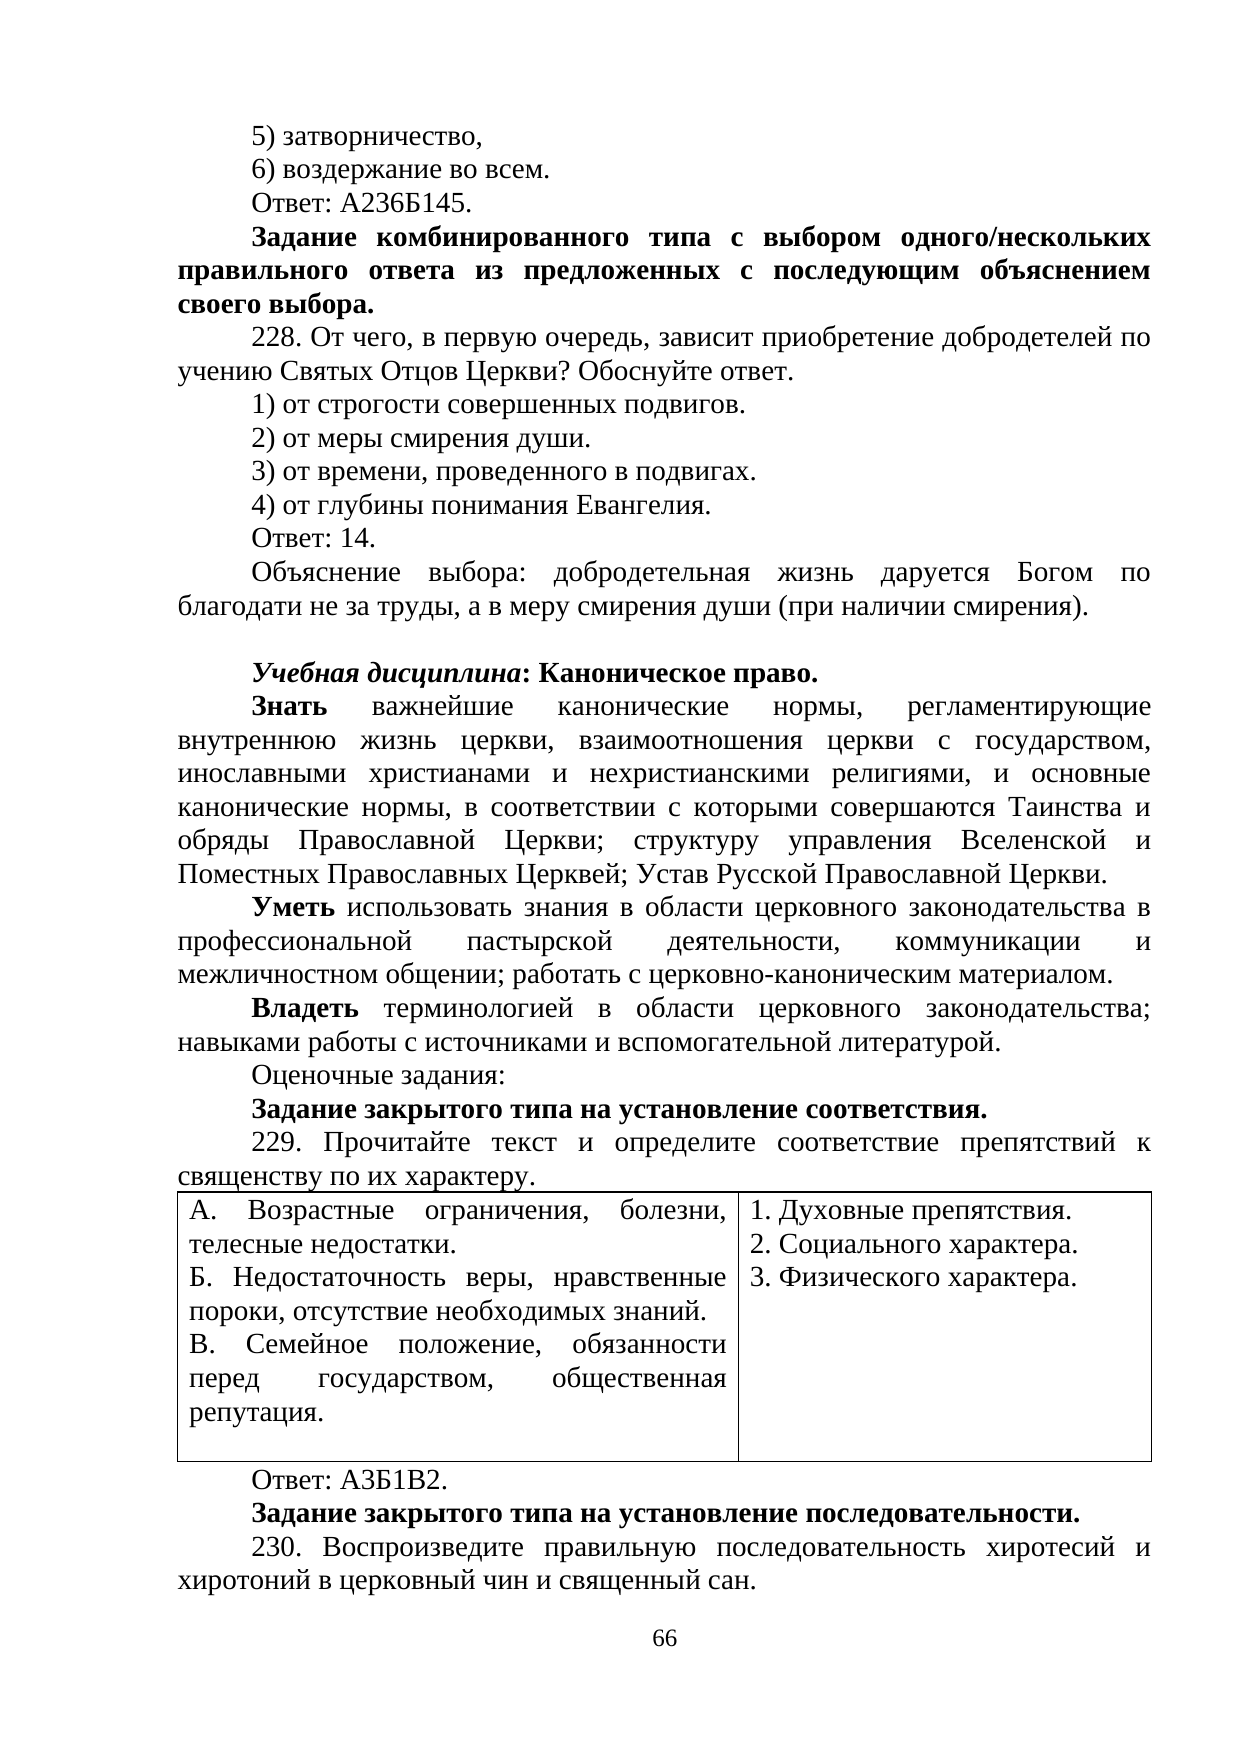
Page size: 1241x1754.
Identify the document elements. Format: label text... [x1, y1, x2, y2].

text Уметь использовать знания в области церковного законодательства в профессиональной пастырской деятельности, коммуникации и межличностном общении; работать с церковно-каноническим материалом. [177, 889, 1152, 990]
text 3) от времени, проведенного в подвигах. [177, 453, 1152, 487]
text Ответ: 14. [177, 521, 1152, 554]
text 228. От чего, в первую очередь, зависит приобретение добродетелей по учению Святых Отцов Церкви? Обоснуйте ответ. [177, 319, 1152, 386]
text 5) затворничество, [177, 118, 1152, 152]
text Задание комбинированного типа с выбором одного/нескольких правильного ответа из предложенных с последующим объяснением своего выбора. [177, 219, 1152, 319]
text 2) от меры смирения души. [177, 420, 1152, 453]
text Ответ: А3Б1В2. [177, 1462, 1152, 1495]
text 4) от глубины понимания Евангелия. [177, 487, 1152, 521]
text 6) воздержание во всем. [177, 152, 1152, 185]
text 230. Воспроизведите правильную последовательность хиротесий и хиротоний в церковный чин и священный сан. [177, 1529, 1152, 1596]
text Ответ: А236Б145. [177, 185, 1152, 219]
text Учебная дисциплина: Каноническое право. [177, 655, 1152, 688]
text Объяснение выбора: добродетельная жизнь даруется Богом по благодати не за труды, а в меру смирения души (при наличии смирения). [177, 554, 1152, 621]
text 1) от строгости совершенных подвигов. [177, 386, 1152, 420]
text Знать важнейшие канонические нормы, регламентирующие внутреннюю жизнь церкви, взаимоотношения церкви с государством, инославными христианами и нехристианскими религиями, и основные канонические нормы, в соответствии с которыми совершаются Таинства и обряды Православной Церкви; структуру управления Вселенской и Поместных Православных Церквей; Устав Русской Православной Церкви. [177, 688, 1152, 889]
text Задание закрытого типа на установление соответствия. [177, 1091, 1152, 1124]
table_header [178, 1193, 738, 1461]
text Задание закрытого типа на установление последовательности. [177, 1495, 1152, 1529]
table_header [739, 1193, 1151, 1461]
text Владеть терминологией в области церковного законодательства; навыками работы с источниками и вспомогательной литературой. [177, 990, 1152, 1057]
text Оценочные задания: [177, 1057, 1152, 1091]
text 229. Прочитайте текст и определите соответствие препятствий к священству по их характеру. [177, 1124, 1152, 1191]
